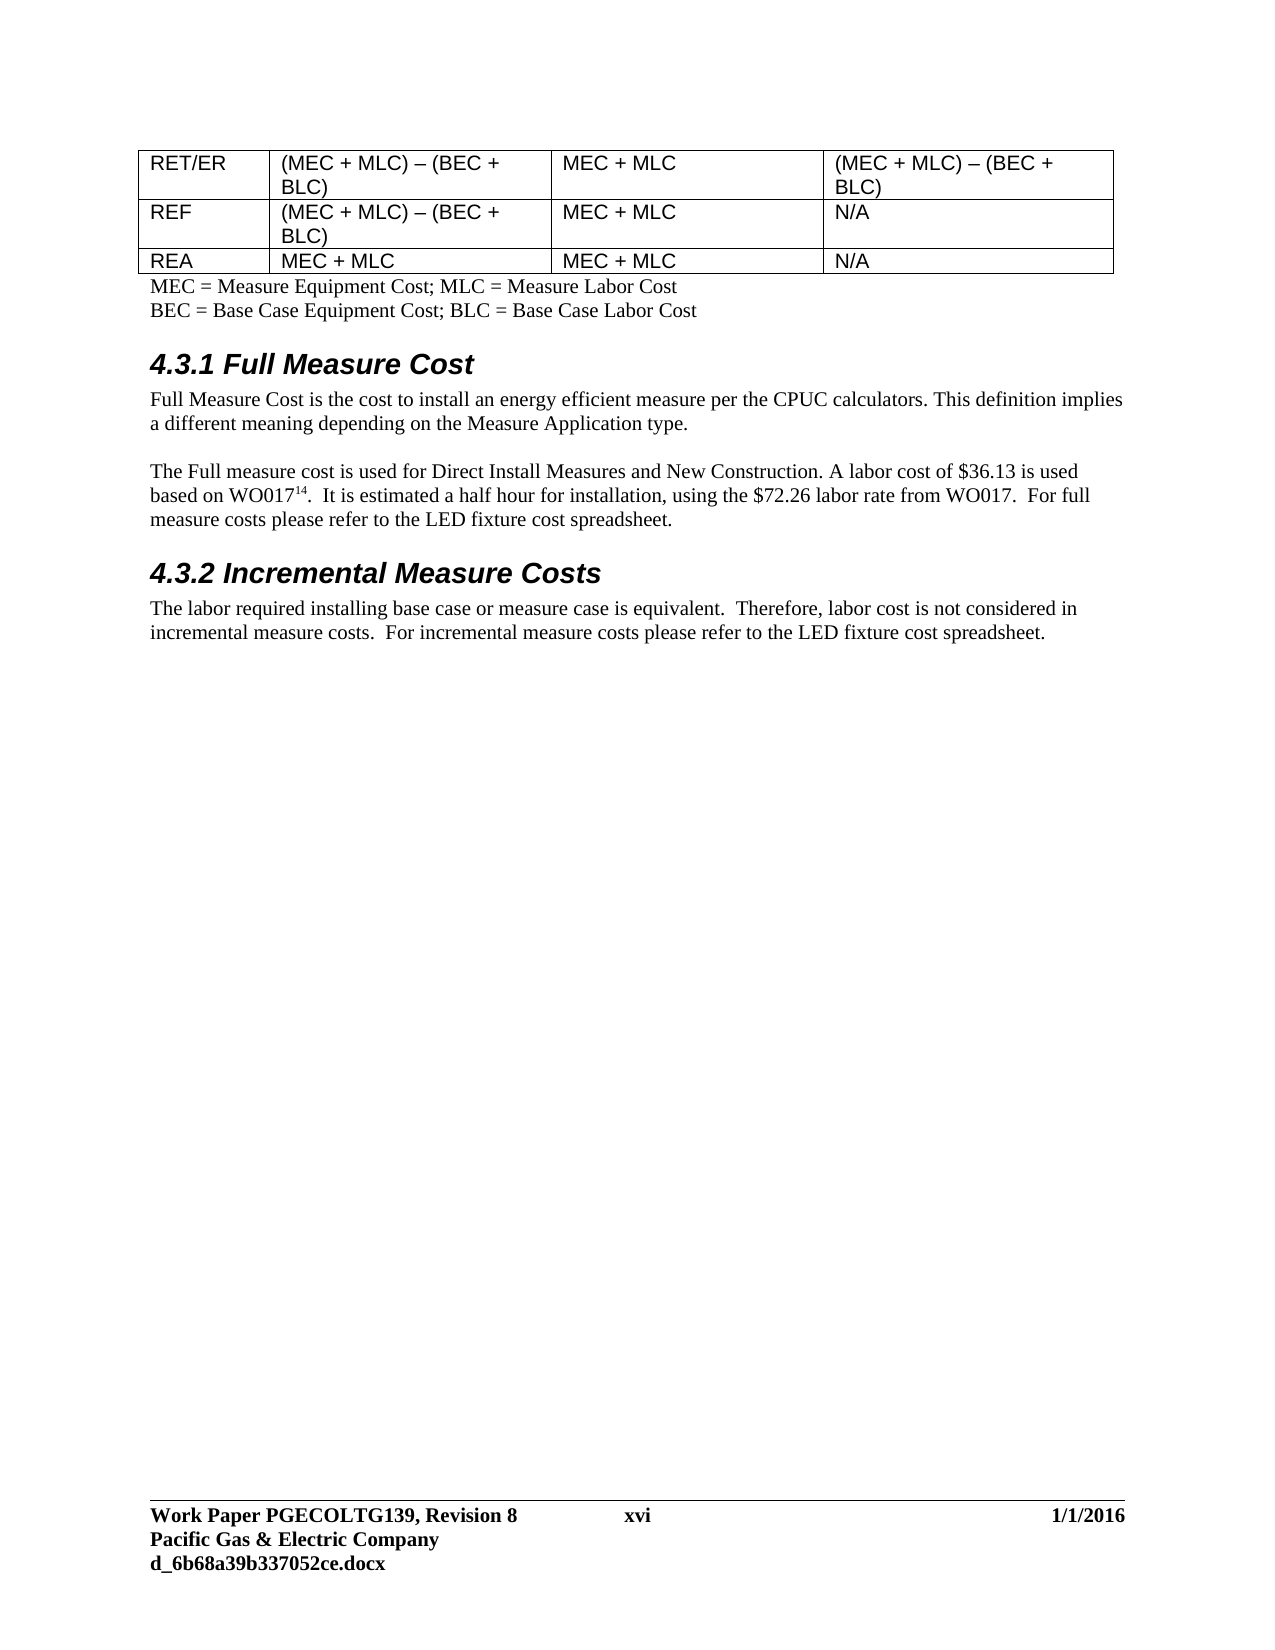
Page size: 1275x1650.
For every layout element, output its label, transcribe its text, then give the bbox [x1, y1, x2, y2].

table_cell MEC + MLC [552, 151, 823, 199]
table_cell MEC + MLC [552, 249, 823, 273]
subtitle 4.3.2 Incremental Measure Costs [150, 556, 1125, 590]
table_cell (MEC + MLC) – (BEC + BLC) [270, 200, 551, 248]
table_cell (MEC + MLC) – (BEC + BLC) [824, 151, 1113, 199]
table_cell MEC + MLC [552, 200, 823, 248]
table_cell REA [139, 249, 269, 273]
table_cell REF [139, 200, 269, 248]
table_cell N/A [824, 200, 1113, 248]
text MEC = Measure Equipment Cost; MLC = Measure Labor Cost [150, 274, 1125, 298]
subtitle 4.3.1 Full Measure Cost [150, 347, 1125, 381]
table_cell RET/ER [139, 151, 269, 199]
text Full Measure Cost is the cost to install an energy efficient measure per the CPUC calculators. This definition implies a different meaning depending on the Measure Application type. [150, 387, 1125, 435]
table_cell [270, 151, 551, 199]
table_cell N/A [824, 249, 1113, 273]
table_cell MEC + MLC [270, 249, 551, 273]
text The labor required installing base case or measure case is equivalent. Therefore, labor cost is not considered in incremental measure costs. For incremental measure costs please refer to the LED fixture cost spreadsheet. [150, 596, 1125, 644]
text BEC = Base Case Equipment Cost; BLC = Base Case Labor Cost [150, 298, 1125, 322]
text The Full measure cost is used for Direct Install Measures and New Construction. A labor cost of $36.13 is used based on WO017. It is estimated a half hour for installation, using the $72.26 labor rate from WO017. For full measure costs please refer to the LED fixture cost spreadsheet. [150, 459, 1125, 531]
